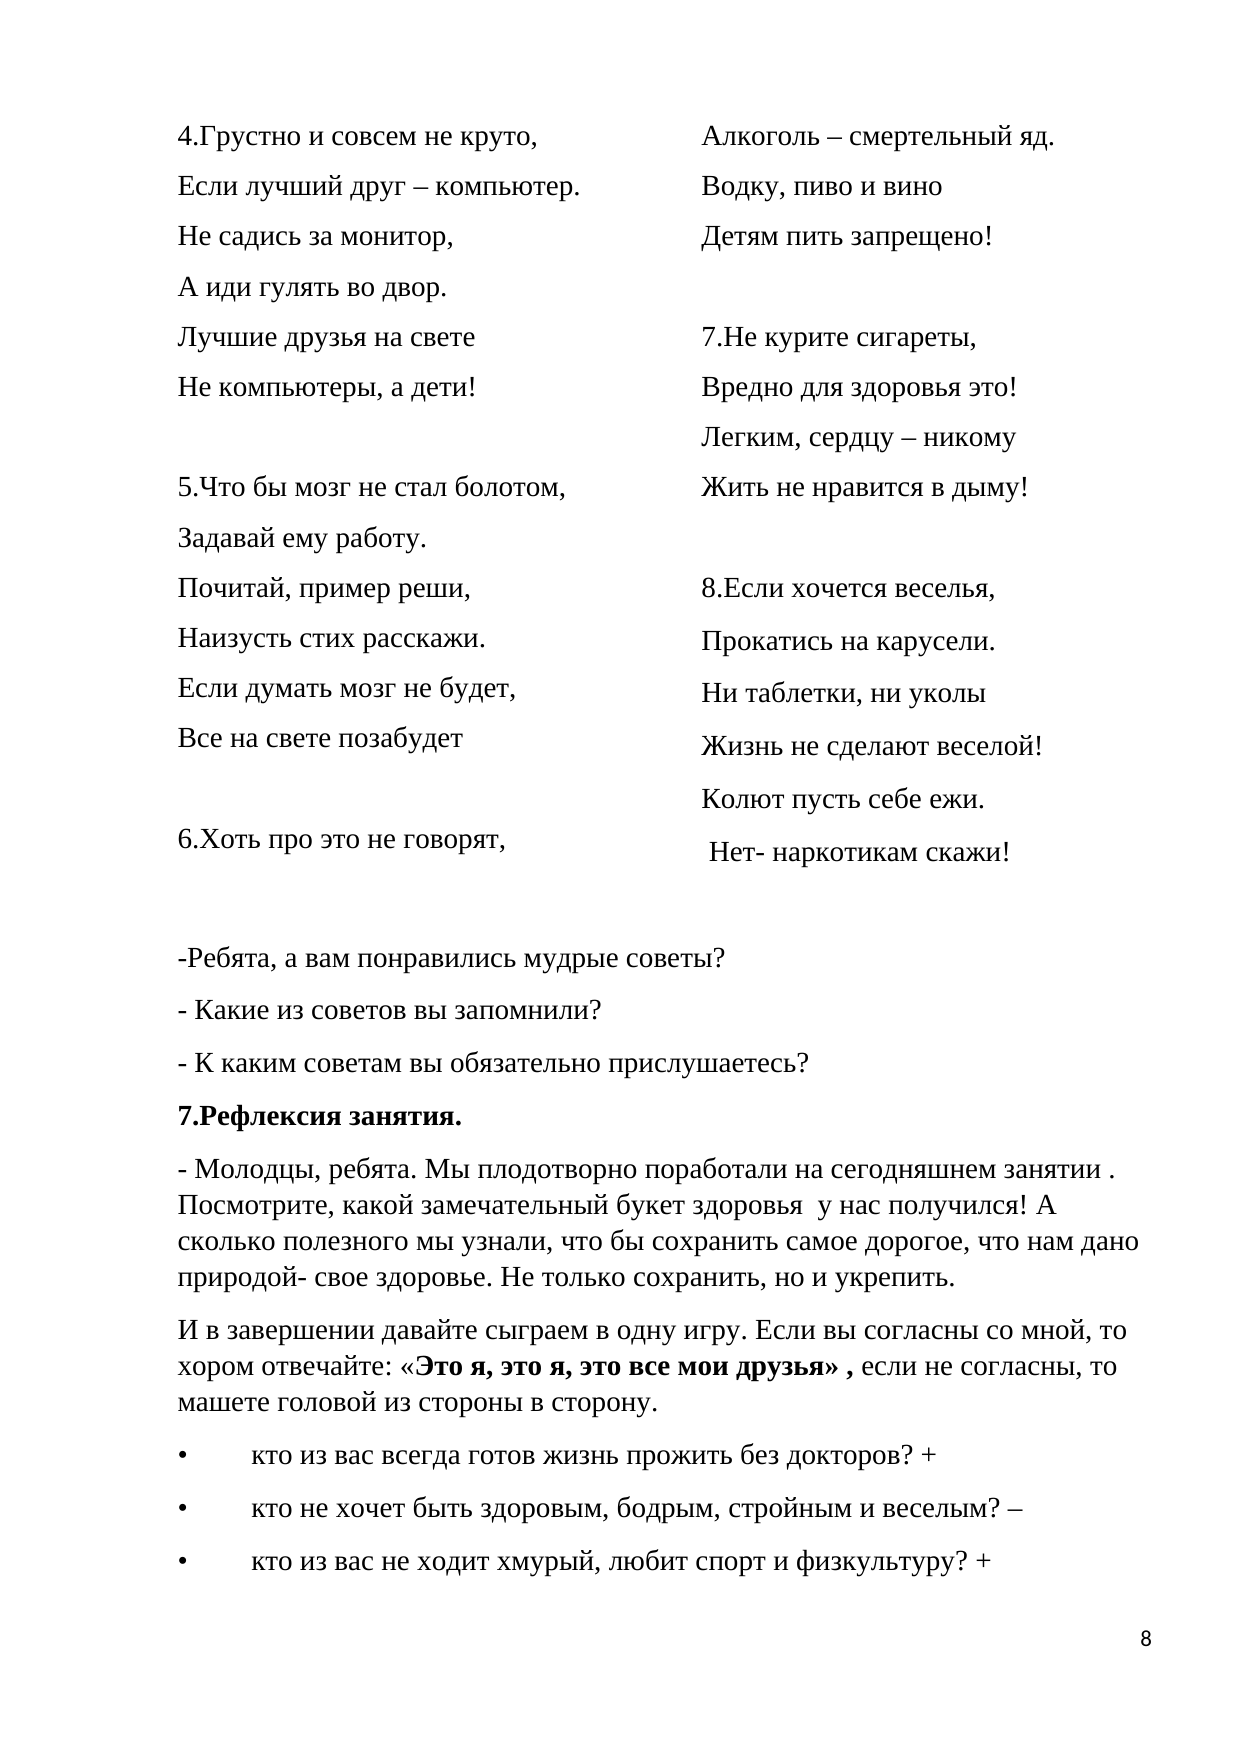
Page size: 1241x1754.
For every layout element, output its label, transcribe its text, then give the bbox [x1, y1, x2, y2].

text 4.Грустно и совсем не круто, [177, 118, 627, 152]
text Все на свете позабудет [177, 721, 627, 754]
text Если лучший друг – компьютер. [177, 168, 627, 202]
text Жизнь не сделают веселой! [701, 728, 1152, 762]
text Наизусть стих расскажи. [177, 620, 627, 654]
text И в завершении давайте сыграем в одну игру. Если вы согласны со мной, то хором отвечайте: «Это я, это я, это все мои друзья» , если не согласны, то машете головой из стороны в сторону. [177, 1312, 1152, 1418]
text 5.Что бы мозг не стал болотом, [177, 469, 627, 503]
text Детям пить запрещено! [701, 218, 1152, 252]
text 6.Хоть про это не говорят, [177, 821, 627, 854]
text Вредно для здоровья это! [701, 369, 1152, 403]
text Почитай, пример реши, [177, 570, 627, 603]
text 8.Если хочется веселья, [701, 570, 1152, 603]
text 7.Рефлексия занятия. [177, 1098, 1152, 1132]
text Задавай ему работу. [177, 520, 627, 553]
text Нет- наркотикам скажи! [701, 834, 1152, 868]
text Прокатись на карусели. [701, 623, 1152, 656]
text • кто из вас не ходит хмурый, любит спорт и физкультуру? + [177, 1543, 1152, 1576]
text А иди гулять во двор. [177, 269, 627, 302]
text - Какие из советов вы запомнили? [177, 992, 1152, 1026]
text • кто не хочет быть здоровым, бодрым, стройным и веселым? – [177, 1490, 1152, 1524]
text Лучшие друзья на свете [177, 319, 627, 352]
text - Молодцы, ребята. Мы плодотворно поработали на сегодняшнем занятии . Посмотрите, какой замечательный букет здоровья у нас получился! А сколько полезного мы узнали, что бы сохранить самое дорогое, что нам дано природой- свое здоровье. Не только сохранить, но и укрепить. [177, 1151, 1152, 1293]
text Не садись за монитор, [177, 218, 627, 252]
text Если думать мозг не будет, [177, 670, 627, 704]
text -Ребята, а вам понравились мудрые советы? [177, 940, 1152, 973]
text • кто из вас всегда готов жизнь прожить без докторов? + [177, 1437, 1152, 1471]
text Алкоголь – смертельный яд. [701, 118, 1152, 152]
text Водку, пиво и вино [701, 168, 1152, 202]
text Не компьютеры, а дети! [177, 369, 627, 403]
text 7.Не курите сигареты, [701, 319, 1152, 352]
text Легким, сердцу – никому [701, 419, 1152, 453]
text Колют пусть себе ежи. [701, 781, 1152, 815]
text Ни таблетки, ни уколы [701, 676, 1152, 709]
text Жить не нравится в дыму! [701, 469, 1152, 503]
text - К каким советам вы обязательно прислушаетесь? [177, 1045, 1152, 1079]
